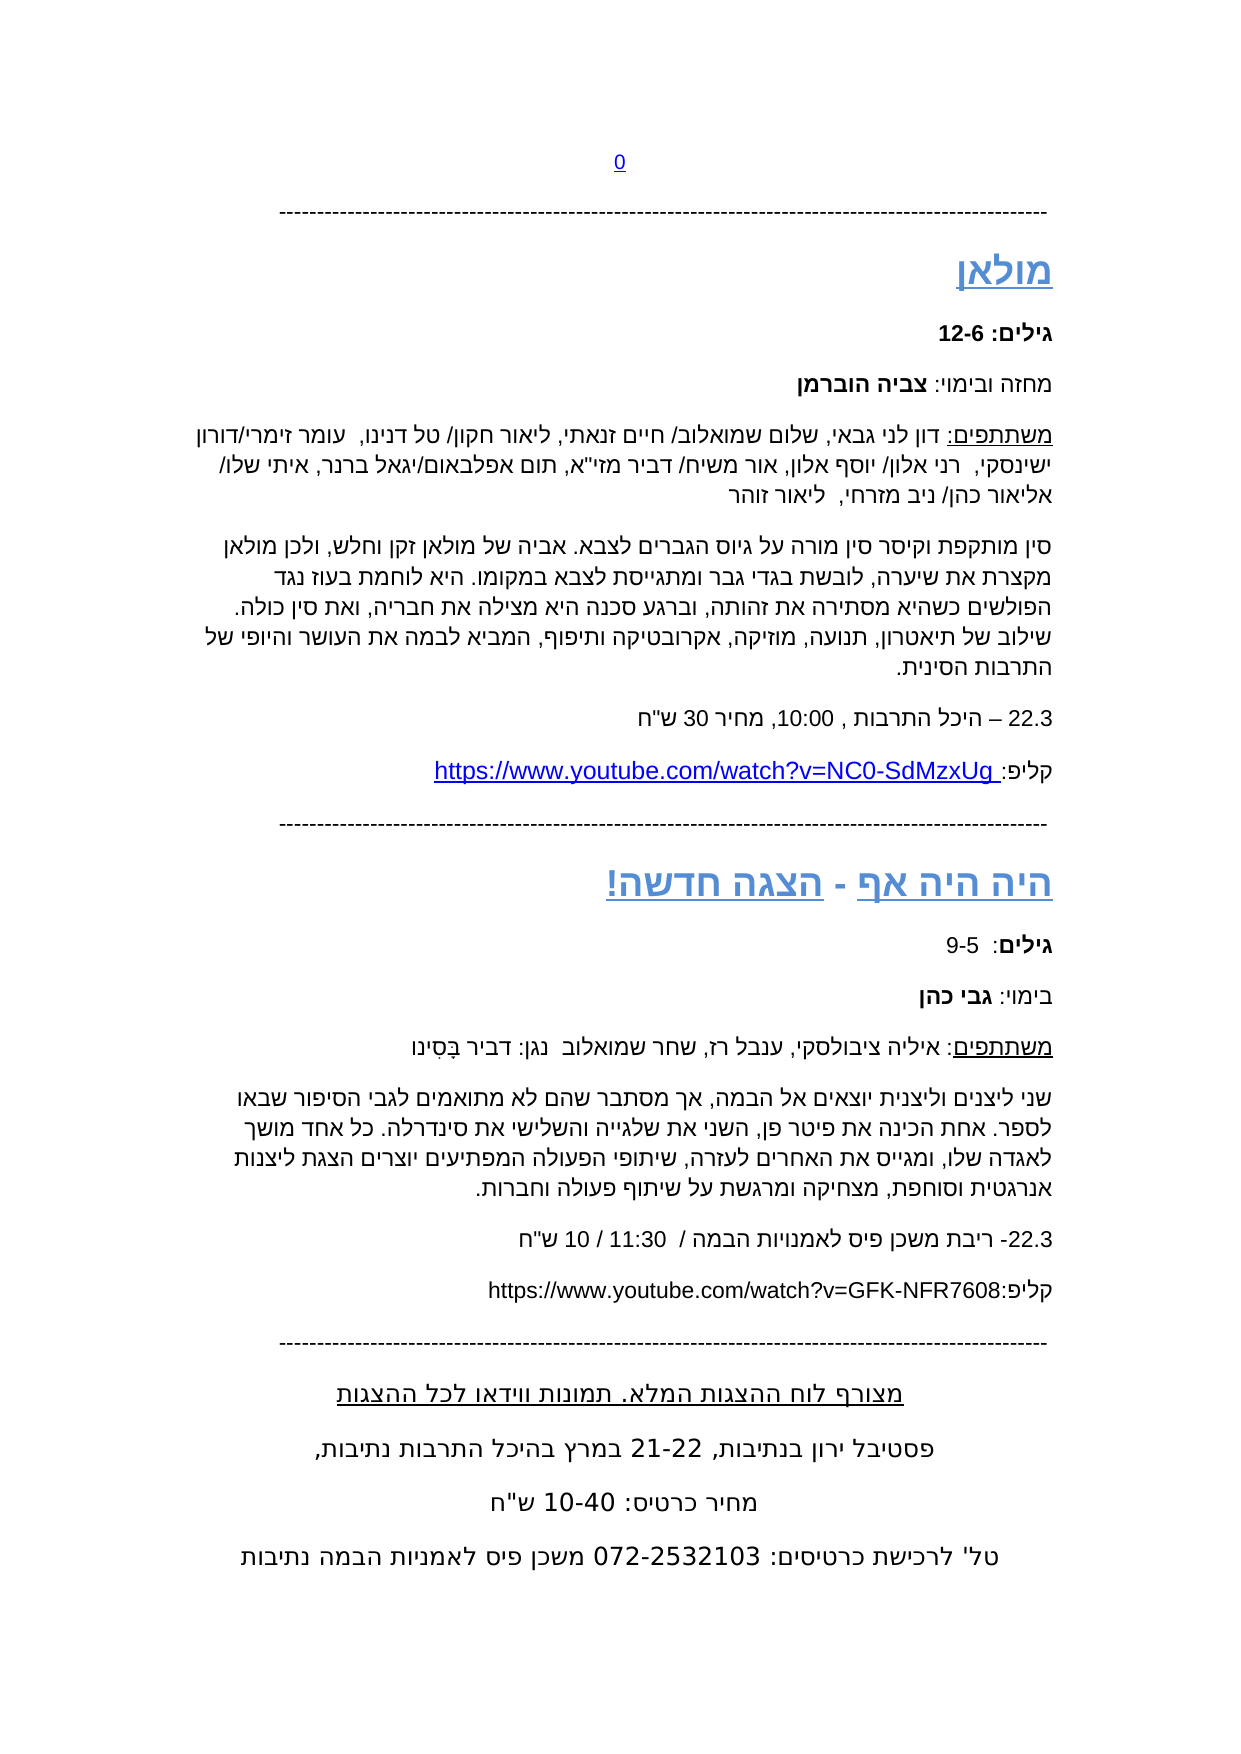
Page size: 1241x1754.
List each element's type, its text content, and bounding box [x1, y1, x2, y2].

text ----------------------------------------------------------------------------------------------------- [276, 198, 1053, 225]
text 22.3 – היכל התרבות , 10:00, מחיר 30 ש"ח [187, 705, 1053, 732]
text ----------------------------------------------------------------------------------------------------- [276, 1328, 1053, 1355]
text פסטיבל ירון בנתיבות, 21-22 במרץ בהיכל התרבות נתיבות, [187, 1434, 1053, 1463]
text שני ליצנים וליצנית יוצאים אל הבמה, אך מסתבר שהם לא מתואמים לגבי הסיפור שבאו לספר. אחת הכינה את פיטר פן, השני את שלגייה והשלישי את סינדרלה. כל אחד מושך לאגדה שלו, ומגייס את האחרים לעזרה, שיתופי הפעולה המפתיעים יוצרים הצגת ליצנות אנרגטית וסוחפת, מצחיקה ומרגשת על שיתוף פעולה וחברות. [187, 1085, 1053, 1202]
text גילים: 12-6 [187, 320, 1053, 346]
text 0 [187, 150, 1053, 174]
text משתתפים: דון לני גבאי, שלום שמואלוב/ חיים זנאתי, ליאור חקון/ טל דנינו, עומר זימרי/דורון ישינסקי, רני אלון/ יוסף אלון, אור משיח/ דביר מזי"א, תום אפלבאום/יגאל ברנר, איתי שלו/ אליאור כהן/ ניב מזרחי, ליאור זוהר [187, 422, 1053, 509]
text מולאן [187, 249, 1053, 292]
text מחזה ובימוי: צביה הוברמן [187, 371, 1053, 397]
text משתתפים: איליה ציבולסקי, ענבל רז, שחר שמואלוב נגן: דביר בָּסִינו [187, 1034, 1053, 1060]
text קליפ:https://www.youtube.com/watch?v=GFK-NFR7608 [187, 1277, 1053, 1304]
text מצורף לוח ההצגות המלא. תמונות ווידאו לכל ההצגות [187, 1379, 1053, 1409]
text בימוי: גבי כהן [187, 983, 1053, 1009]
text ----------------------------------------------------------------------------------------------------- [276, 810, 1053, 836]
text היה היה אף - הצגה חדשה! [187, 861, 1053, 904]
text 22.3- ריבת משכן פיס לאמנויות הבמה / 11:30 / 10 ש"ח [187, 1226, 1053, 1253]
text סין מותקפת וקיסר סין מורה על גיוס הגברים לצבא. אביה של מולאן זקן וחלש, ולכן מולאן מקצרת את שיערה, לובשת בגדי גבר ומתגייסת לצבא במקומו. היא לוחמת בעוז נגד הפולשים כשהיא מסתירה את זהותה, וברגע סכנה היא מצילה את חבריה, ואת סין כולה. שילוב של תיאטרון, תנועה, מוזיקה, אקרובטיקה ותיפוף, המביא לבמה את העושר והיופי של התרבות הסינית. [187, 533, 1053, 681]
text גילים: 9-5 [187, 932, 1053, 958]
text קליפ: https://www.youtube.com/watch?v=NC0-SdMzxUg [187, 756, 1053, 785]
text טל' לרכישת כרטיסים: 072-2532103 משכן פיס לאמניות הבמה נתיבות [187, 1543, 1053, 1572]
text מחיר כרטיס: 10-40 ש"ח [187, 1488, 1053, 1517]
